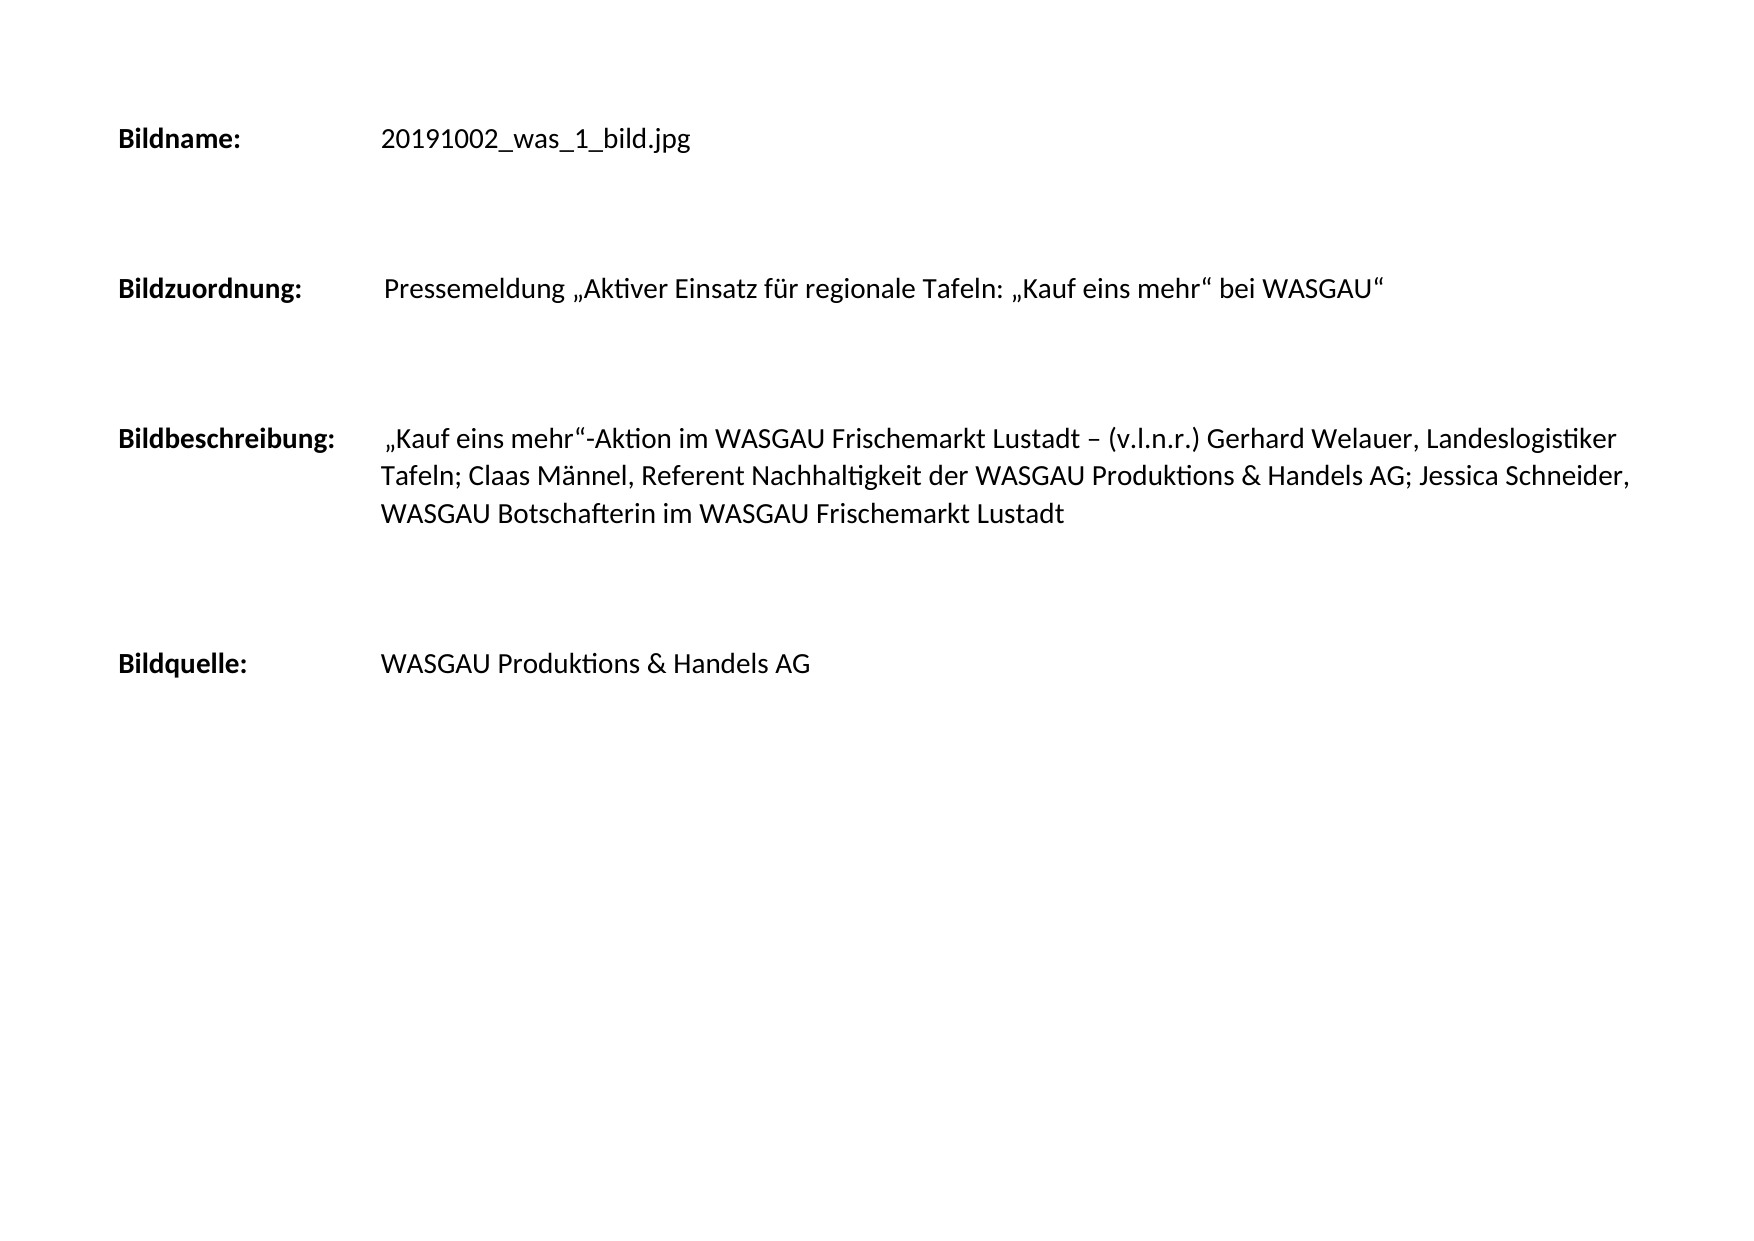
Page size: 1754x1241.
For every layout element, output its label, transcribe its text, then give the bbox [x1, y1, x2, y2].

text Bildname: 20191002_was_1_bild.jpg [118, 118, 1636, 156]
text Bildbeschreibung: „Kauf eins mehr“-Aktion im WASGAU Frischemarkt Lustadt – (v.l.n.r.) Gerhard Welauer, Landeslogistiker Tafeln; Claas Männel, Referent Nachhaltigkeit der WASGAU Produktions & Handels AG; Jessica Schneider, WASGAU Botschafterin im WASGAU Frischemarkt Lustadt [118, 418, 1636, 531]
text Bildquelle: WASGAU Produktions & Handels AG [118, 643, 1636, 681]
text Bildzuordnung: Pressemeldung „Aktiver Einsatz für regionale Tafeln: „Kauf eins mehr“ bei WASGAU“ [118, 268, 1636, 306]
